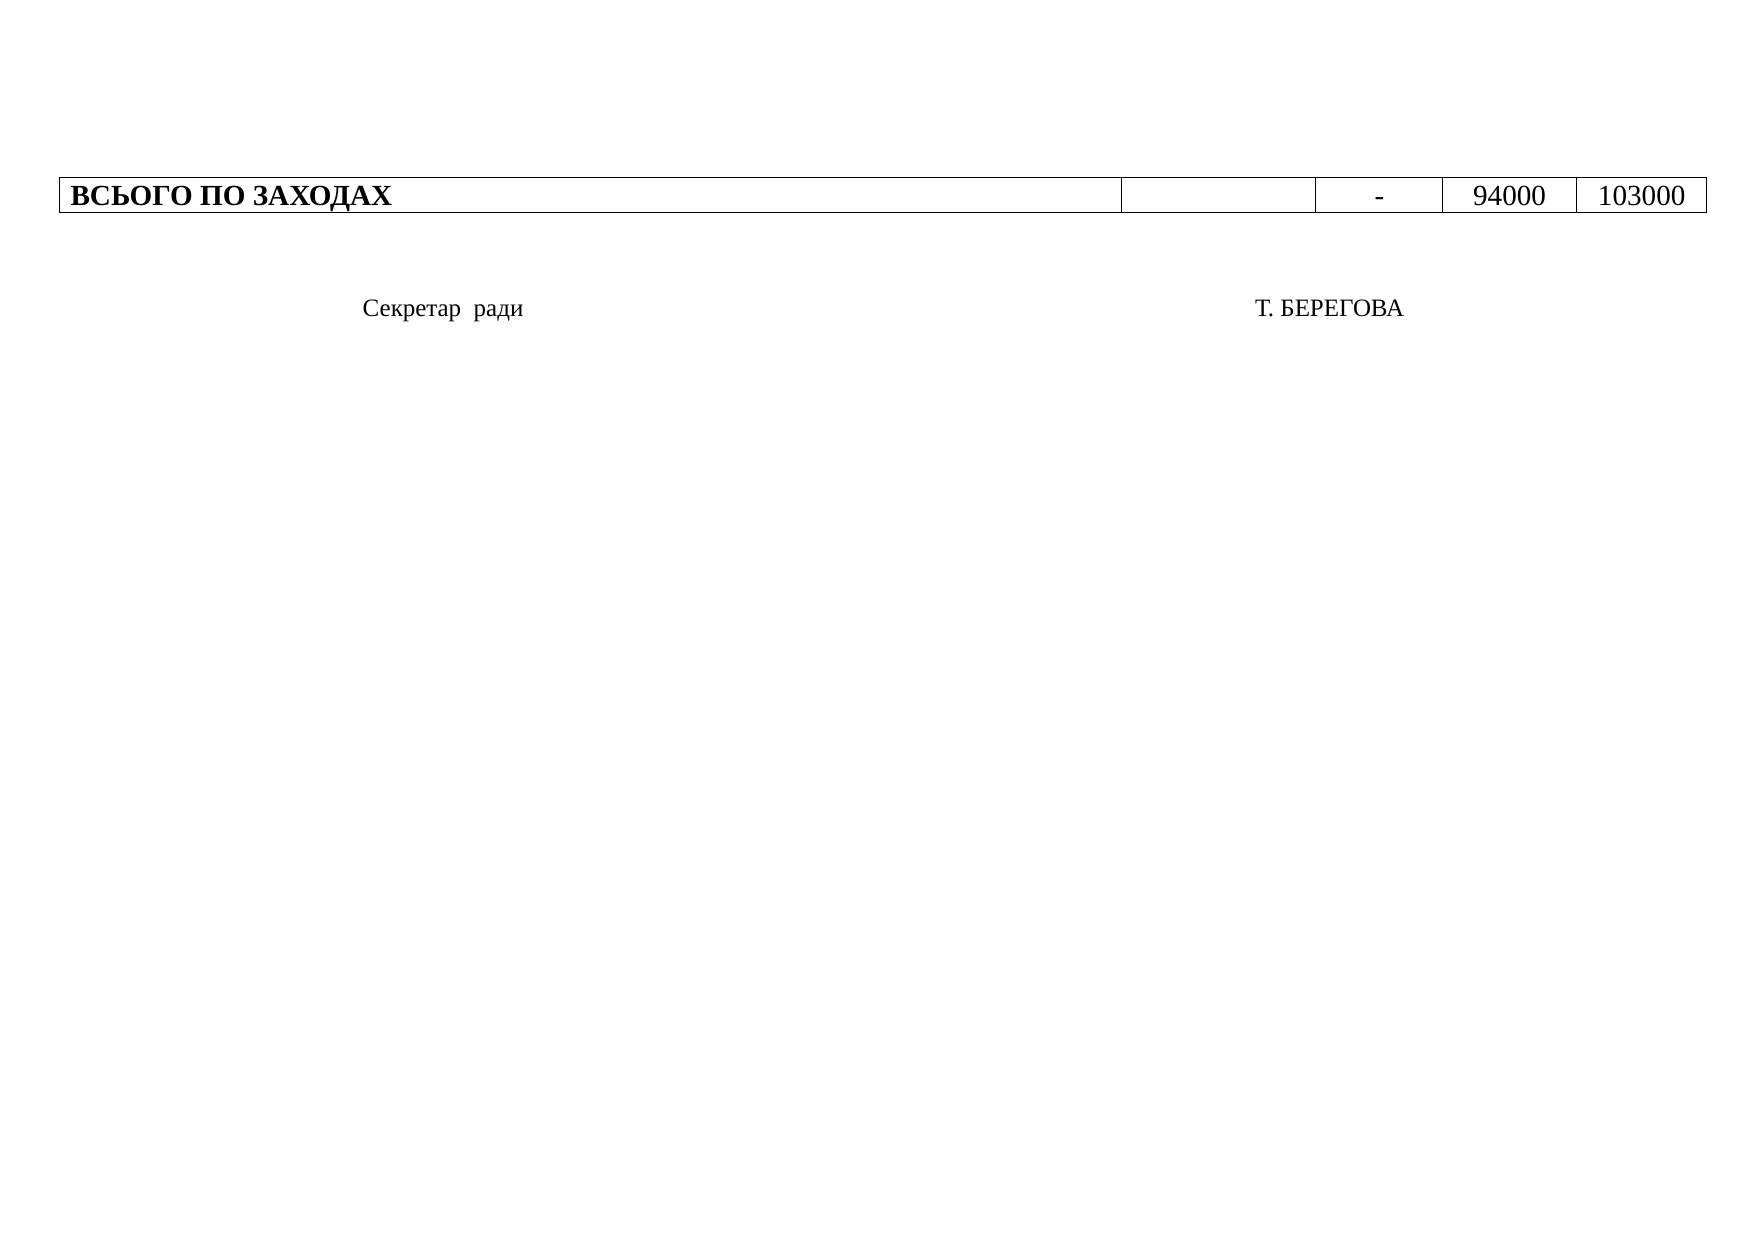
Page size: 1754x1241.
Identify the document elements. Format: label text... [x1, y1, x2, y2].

text Секретар ради Т. БЕРЕГОВА [118, 295, 1636, 322]
table_cell 94000 [1443, 178, 1576, 212]
table_cell - [1316, 178, 1442, 212]
table_cell [1122, 178, 1315, 212]
table_cell ВСЬОГО ПО ЗАХОДАХ [60, 178, 1121, 212]
table_cell 103000 [1577, 178, 1706, 212]
